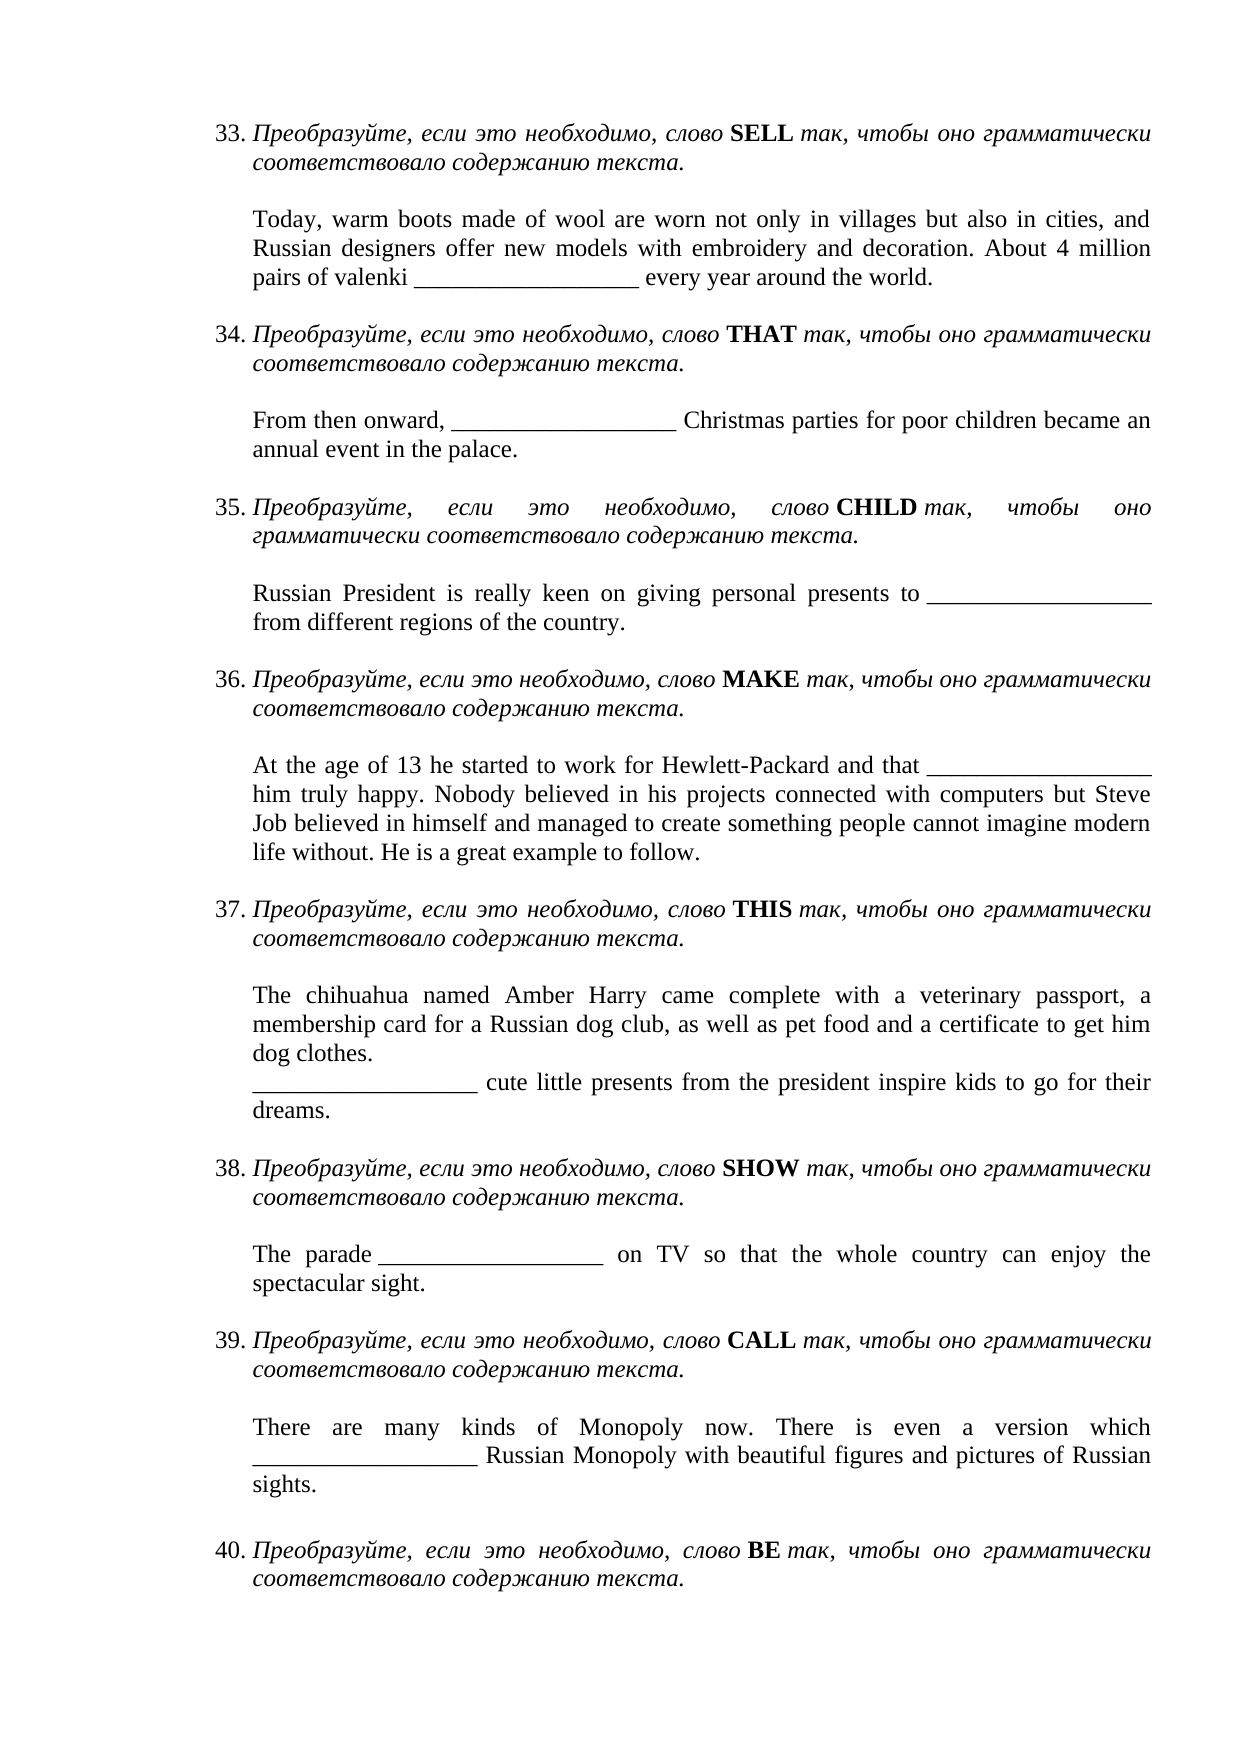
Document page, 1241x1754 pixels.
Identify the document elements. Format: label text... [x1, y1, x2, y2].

list __________________ cute little presents from the president inspire kids to go for their dreams. [252, 1067, 1152, 1124]
list Преобразуйте, если это необходимо, слово SHOW так, чтобы оно грамматически соответствовало содержанию текста. [215, 1153, 1152, 1211]
list Russian President is really keen on giving personal presents to __________________ from different regions of the country. [252, 578, 1152, 636]
list From then onward, __________________ Christmas parties for poor children became an annual event in the palace. [252, 406, 1152, 463]
list Today, warm boots made of wool are worn not only in villages but also in cities, and Russian designers offer new models with embroidery and decoration. About 4 million pairs of valenki __________________ every year around the world. [252, 204, 1152, 291]
list Преобразуйте, если это необходимо, слово SELL так, чтобы оно грамматически соответствовало содержанию текста. [215, 118, 1152, 176]
list There are many kinds of Monopoly now. There is even a version which __________________ Russian Monopoly with beautiful figures and pictures of Russian sights. [252, 1412, 1152, 1498]
list Преобразуйте, если это необходимо, слово CALL так, чтобы оно грамматически соответствовало содержанию текста. [215, 1326, 1152, 1383]
list The chihuahua named Amber Harry came complete with a veterinary passport, a membership card for a Russian dog club, as well as pet food and a certificate to get him dog clothes. [252, 981, 1152, 1067]
list The parade __________________ on TV so that the whole country can enjoy the spectacular sight. [252, 1239, 1152, 1297]
list Преобразуйте, если это необходимо, слово THIS так, чтобы оно грамматически соответствовало содержанию текста. [215, 894, 1152, 952]
list Преобразуйте, если это необходимо, слово THAT так, чтобы оно грамматически соответствовало содержанию текста. [215, 319, 1152, 377]
list Преобразуйте, если это необходимо, слово CHILD так, чтобы оно грамматически соответствовало содержанию текста. [215, 492, 1152, 549]
list At the age of 13 he started to work for Hewlett-Packard and that __________________ him truly happy. Nobody believed in his projects connected with computers but Steve Job believed in himself and managed to create something people cannot imagine modern life without. He is a great example to follow. [252, 751, 1152, 866]
list Преобразуйте, если это необходимо, слово BE так, чтобы оно грамматически соответствовало содержанию текста. [215, 1535, 1152, 1592]
list Преобразуйте, если это необходимо, слово MAKE так, чтобы оно грамматически соответствовало содержанию текста. [215, 664, 1152, 722]
